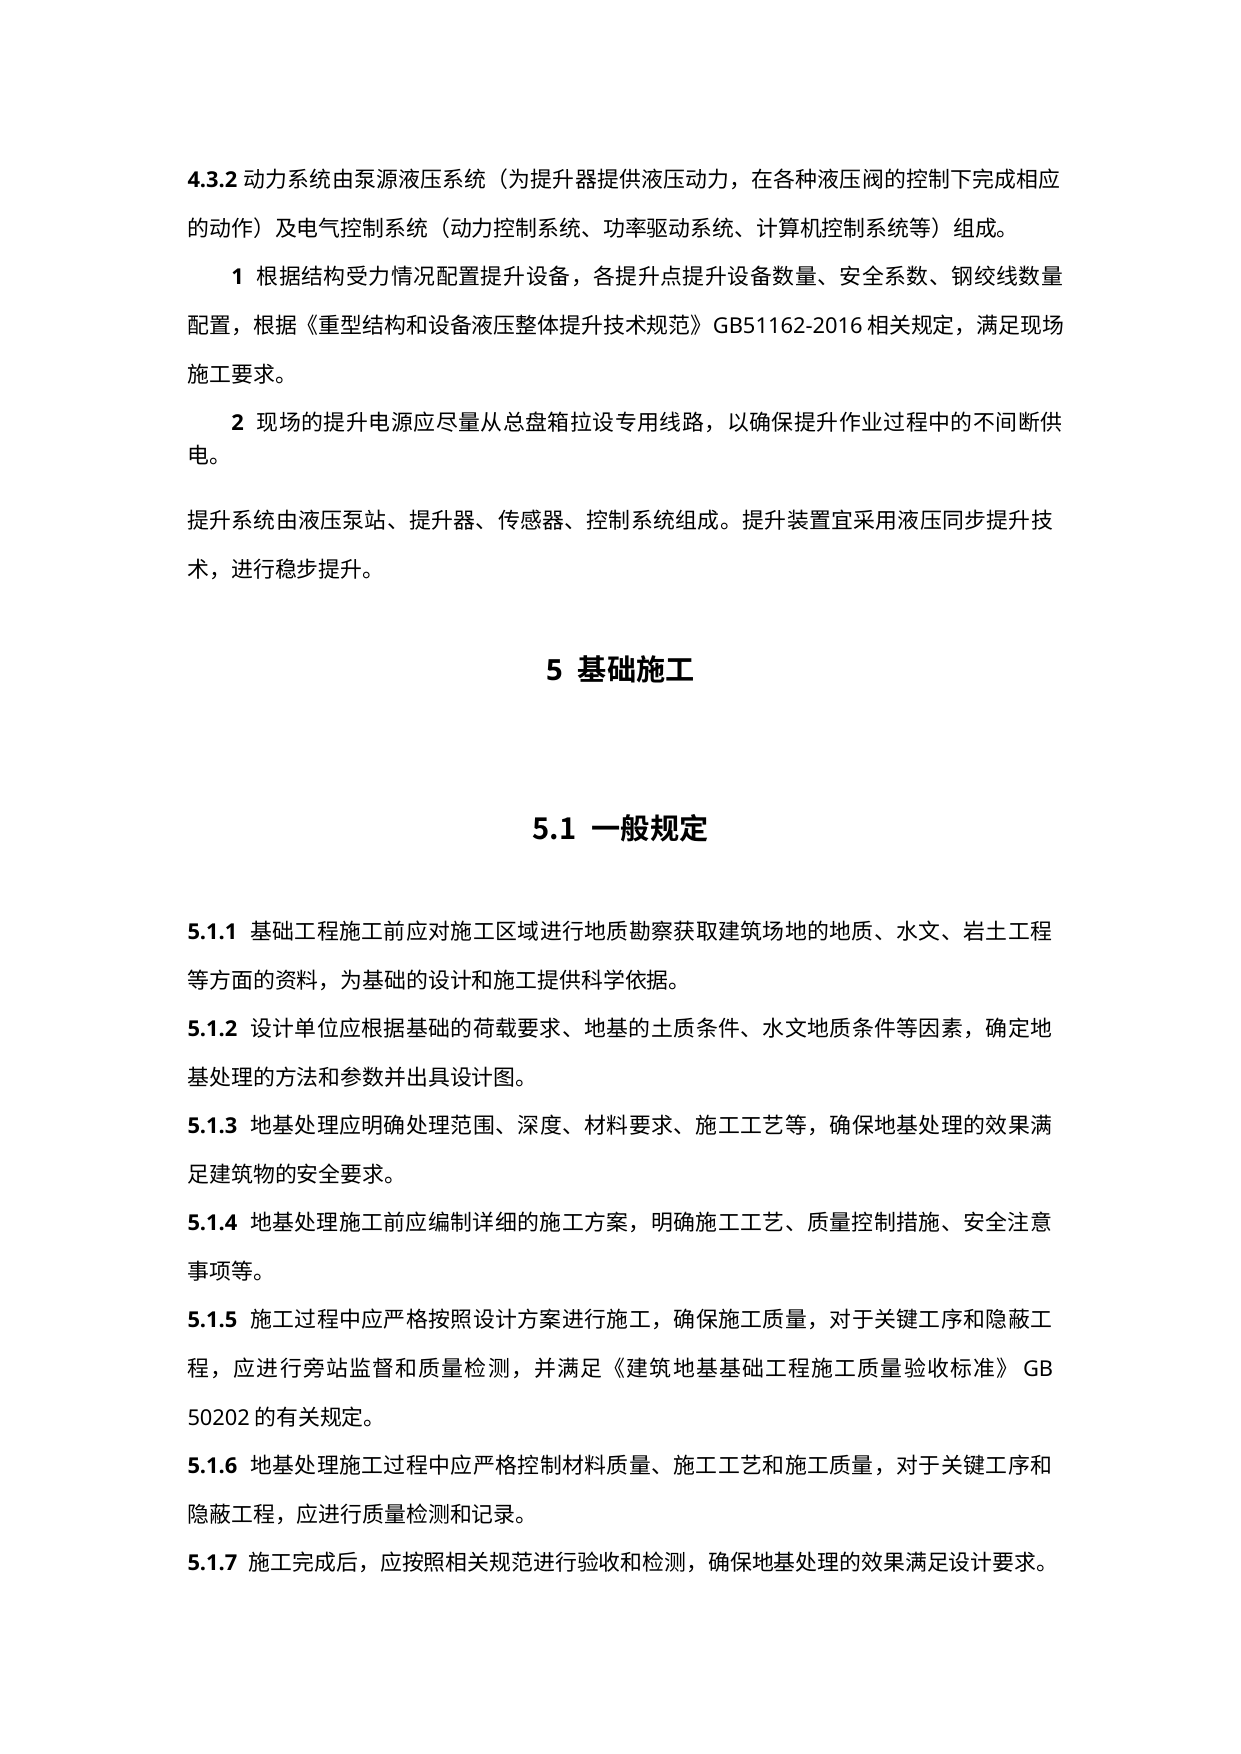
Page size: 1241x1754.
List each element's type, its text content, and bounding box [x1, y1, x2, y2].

subtitle 5 基础施工 [187, 635, 1053, 700]
text 提升系统由液压泵站、提升器、传感器、控制系统组成。提升装置宜采用液压同步提升技术，进行稳步提升。 [187, 502, 1053, 584]
text 5.1.1 基础工程施工前应对施工区域进行地质勘察获取建筑场地的地质、水文、岩土工程等方面的资料，为基础的设计和施工提供科学依据。 [187, 913, 1053, 995]
list 5.1.7 施工完成后，应按照相关规范进行验收和检测，确保地基处理的效果满足设计要求。 [187, 1545, 1053, 1577]
text 2 现场的提升电源应尽量从总盘箱拉设专用线路，以确保提升作业过程中的不间断供电。 [187, 405, 1064, 470]
subtitle 5.1 一般规定 [187, 794, 1053, 859]
text 1 根据结构受力情况配置提升设备，各提升点提升设备数量、安全系数、钢绞线数量配置，根据《重型结构和设备液压整体提升技术规范》GB51162-2016相关规定，满足现场施工要求。 [187, 259, 1064, 389]
text 4.3.2 动力系统由泵源液压系统（为提升器提供液压动力，在各种液压阀的控制下完成相应的动作）及电气控制系统（动力控制系统、功率驱动系统、计算机控制系统等）组成。 [187, 162, 1064, 243]
text 5.1.5 施工过程中应严格按照设计方案进行施工，确保施工质量，对于关键工序和隐蔽工程，应进行旁站监督和质量检测，并满足《建筑地基基础工程施工质量验收标准》GB 50202的有关规定。 [187, 1302, 1053, 1432]
text 5.1.4 地基处理施工前应编制详细的施工方案，明确施工工艺、质量控制措施、安全注意事项等。 [187, 1205, 1053, 1286]
text 5.1.3 地基处理应明确处理范围、深度、材料要求、施工工艺等，确保地基处理的效果满足建筑物的安全要求。 [187, 1108, 1053, 1189]
text 5.1.2 设计单位应根据基础的荷载要求、地基的土质条件、水文地质条件等因素，确定地基处理的方法和参数并出具设计图。 [187, 1011, 1053, 1092]
text 5.1.6 地基处理施工过程中应严格控制材料质量、施工工艺和施工质量，对于关键工序和隐蔽工程，应进行质量检测和记录。 [187, 1448, 1053, 1529]
